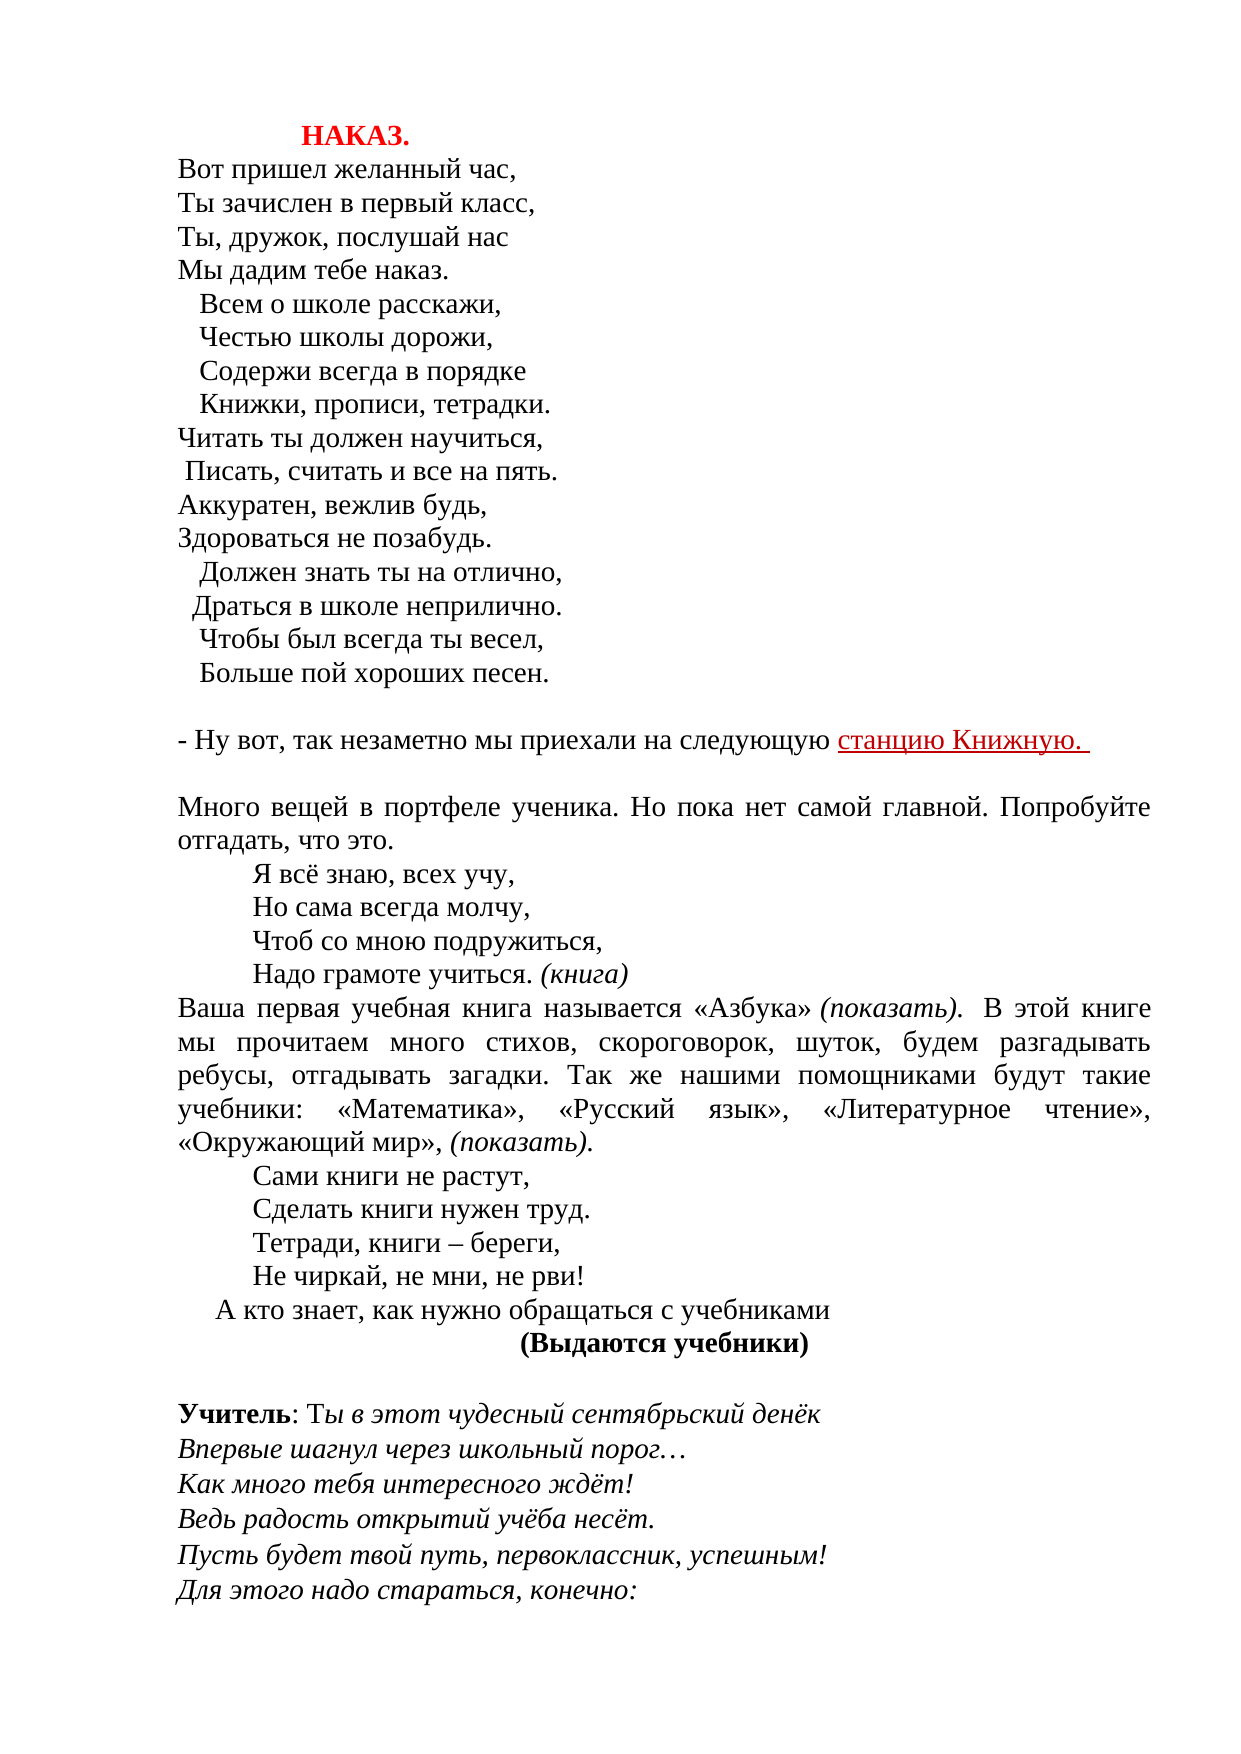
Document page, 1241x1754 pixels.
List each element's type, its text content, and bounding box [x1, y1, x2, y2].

text Вот пришел желанный час, [177, 152, 1152, 185]
text Учитель: Ты в этот чудесный сентябрьский денёк [177, 1394, 1152, 1429]
text Пусть будет твой путь, первоклассник, успешным! [177, 1535, 1152, 1570]
text Но сама всегда молчу, [177, 889, 1152, 923]
text Я всё знаю, всех учу, [177, 856, 1152, 889]
text Больше пой хороших песен. [177, 655, 1152, 688]
text Чтоб со мною подружиться, [177, 923, 1152, 957]
text Ты, дружок, послушай нас [177, 219, 1152, 252]
text Должен знать ты на отлично, [177, 554, 1152, 588]
text Содержи всегда в порядке [177, 353, 1152, 386]
text Аккуратен, вежлив будь, [177, 487, 1152, 521]
text Читать ты должен научиться, [177, 420, 1152, 453]
text Ваша первая учебная книга называется «Азбука» (показать). В этой книге мы прочитаем много стихов, скороговорок, шуток, будем разгадывать ребусы, отгадывать загадки. Так же нашими помощниками будут такие учебники: «Математика», «Русский язык», «Литературное чтение», «Окружающий мир», (показать). [177, 990, 1152, 1158]
text НАКАЗ. [177, 118, 1152, 152]
text (Выдаются учебники) [177, 1326, 1152, 1359]
text Драться в школе неприлично. [177, 588, 1152, 621]
text Всем о школе расскажи, [177, 286, 1152, 319]
text Много вещей в портфеле ученика. Но пока нет самой главной. Попробуйте отгадать, что это. [177, 789, 1152, 856]
text Ведь радость открытий учёба несёт. [177, 1500, 1152, 1535]
text Впервые шагнул через школьный порог… [177, 1429, 1152, 1465]
text Сделать книги нужен труд. [177, 1191, 1152, 1225]
text А кто знает, как нужно обращаться с учебниками [215, 1292, 1152, 1326]
text Чтобы был всегда ты весел, [177, 621, 1152, 655]
text Как много тебя интересного ждёт! [177, 1465, 1152, 1500]
text - Ну вот, так незаметно мы приехали на следующую станцию Книжную. [177, 722, 1152, 755]
text Честью школы дорожи, [177, 319, 1152, 353]
text Ты зачислен в первый класс, [177, 185, 1152, 219]
text Для этого надо стараться, конечно: [177, 1570, 1152, 1606]
text Книжки, прописи, тетрадки. [177, 386, 1152, 420]
text Писать, считать и все на пять. [177, 453, 1152, 487]
text Здороваться не позабудь. [177, 521, 1152, 554]
text Надо грамоте учиться. (книга) [177, 957, 1152, 990]
text Мы дадим тебе наказ. [177, 252, 1152, 286]
text Сами книги не растут, [177, 1158, 1152, 1191]
text Тетради, книги – береги, [177, 1225, 1152, 1258]
text Не чиркай, не мни, не рви! [177, 1258, 1152, 1292]
